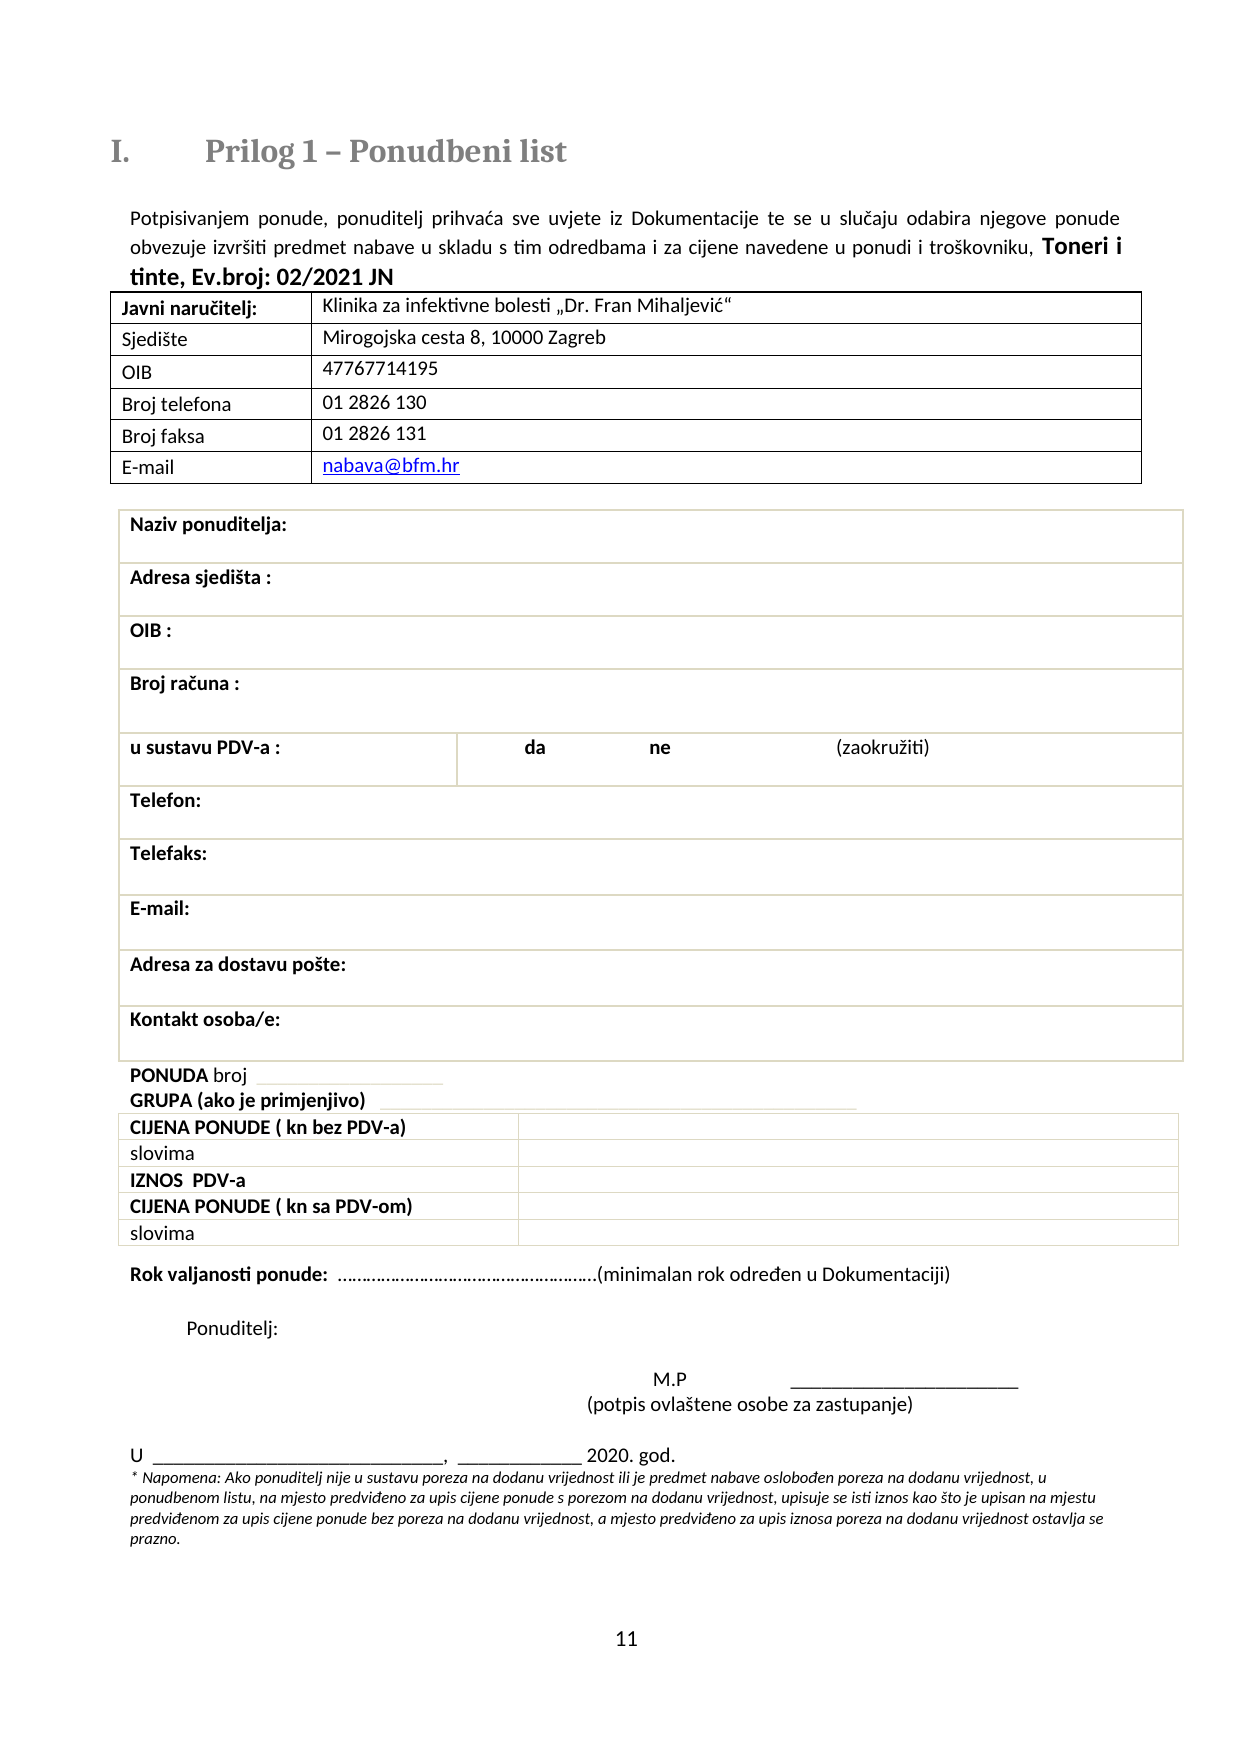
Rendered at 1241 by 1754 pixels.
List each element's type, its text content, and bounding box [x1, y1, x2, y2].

text Rok valjanosti ponude: ………………………………………………(minimalan rok određen u Dokumentaciji) [130, 1262, 1122, 1287]
table_cell Adresa za dostavu pošte: [120, 951, 1182, 1004]
text Prilog 1 – Ponudbeni list [130, 133, 1122, 171]
table_cell E-mail [111, 452, 311, 482]
table_cell IZNOS PDV-a [119, 1167, 518, 1192]
table_cell Kontakt osoba/e: [120, 1007, 1182, 1060]
table_cell slovima [119, 1220, 518, 1245]
table_cell 47767714195 [312, 356, 1141, 388]
table_cell da ne (zaokružiti) [458, 734, 1182, 785]
table_cell CIJENA PONUDE ( kn sa PDV-om) [119, 1193, 518, 1219]
table_cell Broj računa : [120, 670, 1182, 732]
table_cell Sjedište [111, 324, 311, 354]
table_header [519, 1114, 1178, 1139]
text M.P ______________________ [130, 1366, 1122, 1391]
table_header Naziv ponuditelja: [120, 511, 1182, 562]
table_cell [519, 1167, 1178, 1192]
table_cell [519, 1220, 1178, 1245]
table_cell [519, 1193, 1178, 1219]
table_cell Adresa sjedišta : [120, 564, 1182, 615]
table_cell nabava@bfm.hr [312, 452, 1141, 482]
text * Napomena: Ako ponuditelj nije u sustavu poreza na dodanu vrijednost ili je predmet nabave oslobođen poreza na dodanu vrijednost, u ponudbenom listu, na mjesto predviđeno za upis cijene ponude s porezom na dodanu vrijednost, upisuje se isti iznos kao što je upisan na mjestu predviđenom za upis cijene ponude bez poreza na dodanu vrijednost, a mjesto predviđeno za upis iznosa poreza na dodanu vrijednost ostavlja se prazno. [130, 1467, 1122, 1549]
table_header CIJENA PONUDE ( kn bez PDV-a) [119, 1114, 518, 1139]
table_cell OIB [111, 356, 311, 388]
table_cell 01 2826 130 [312, 389, 1141, 419]
table_cell u sustavu PDV-a : [120, 734, 456, 785]
table_header Javni naručitelj: [111, 293, 311, 323]
table_cell Broj faksa [111, 420, 311, 451]
table_cell E-mail: [120, 896, 1182, 949]
table_cell 01 2826 131 [312, 420, 1141, 451]
text U ____________________________, ____________ 2020. god. [130, 1442, 1122, 1467]
text (potpis ovlaštene osobe za zastupanje) [130, 1391, 1122, 1417]
table_cell slovima [119, 1140, 518, 1166]
table_cell Broj telefona [111, 389, 311, 419]
table_cell [519, 1140, 1178, 1166]
table_cell Telefon: [120, 787, 1182, 838]
table_cell Telefaks: [120, 840, 1182, 893]
text GRUPA (ako je primjenjivo) ______________________________________________ [130, 1087, 1122, 1113]
text Ponuditelj: [130, 1315, 1122, 1340]
table_cell Mirogojska cesta 8, 10000 Zagreb [312, 324, 1141, 354]
text PONUDA broj __________________ [130, 1062, 1122, 1087]
table_header Klinika za infektivne bolesti „Dr. Fran Mihaljević“ [312, 293, 1141, 323]
table_cell OIB : [120, 617, 1182, 668]
text Potpisivanjem ponude, ponuditelj prihvaća sve uvjete iz Dokumentacije te se u slučaju odabira njegove ponude obvezuje izvršiti predmet nabave u skladu s tim odredbama i za cijene navedene u ponudi i troškovniku, Toneri i tinte, Ev.broj: 02/2021 JN [130, 205, 1122, 291]
